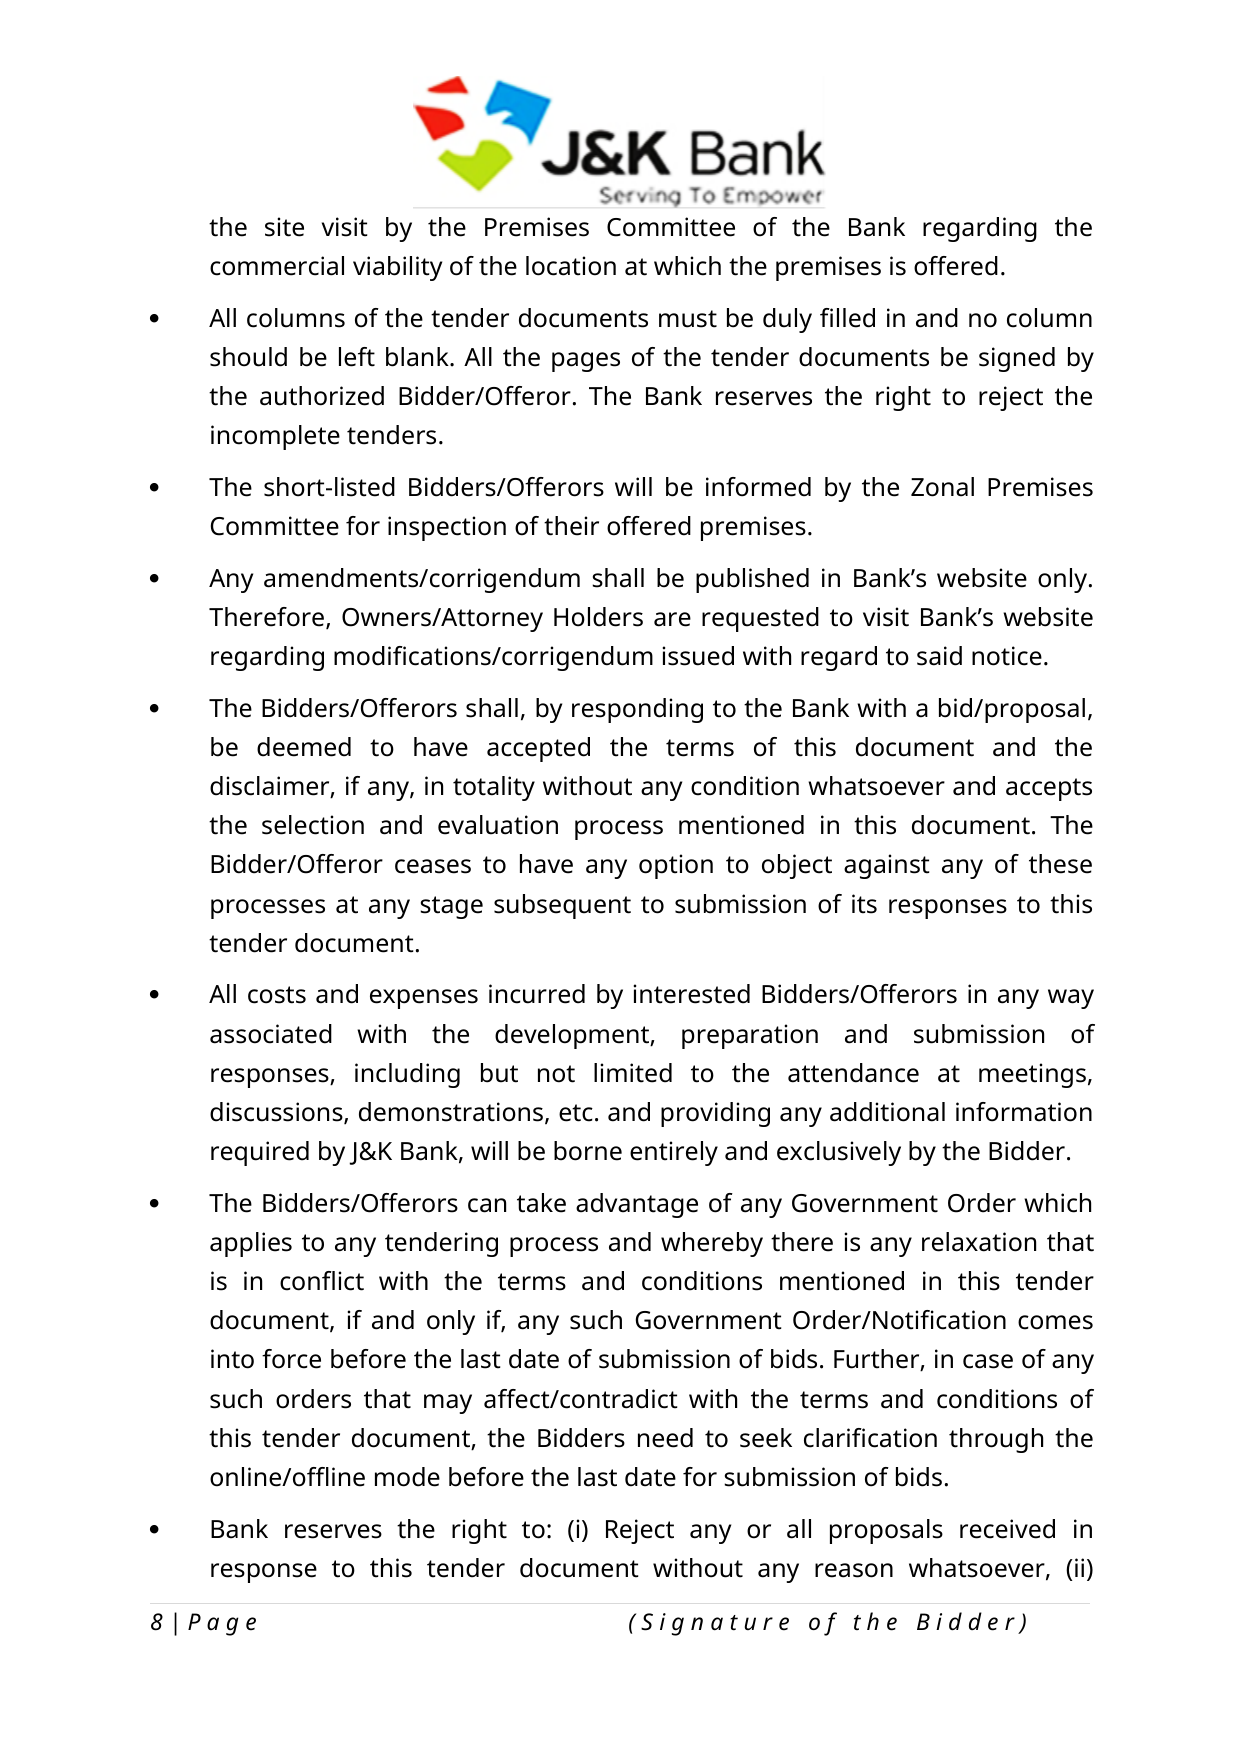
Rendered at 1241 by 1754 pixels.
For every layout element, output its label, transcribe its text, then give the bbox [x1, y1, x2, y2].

list The Bidders/Offerors can take advantage of any Government Order which applies to any tendering process and whereby there is any relaxation that is in conflict with the terms and conditions mentioned in this tender document, if and only if, any such Government Order/Notification comes into force before the last date of submission of bids. Further, in case of any such orders that may affect/contradict with the terms and conditions of this tender document, the Bidders need to seek clarification through the online/offline mode before the last date for submission of bids. [150, 1185, 1095, 1494]
list The short-listed Bidders/Offerors will be informed by the Zonal Premises Committee for inspection of their offered premises. [150, 469, 1095, 543]
list Any amendments/corrigendum shall be published in Bank’s website only. Therefore, Owners/Attorney Holders are requested to visit Bank’s website regarding modifications/corrigendum issued with regard to said notice. [150, 560, 1095, 673]
picture [413, 76, 828, 210]
list The Bidders/Offerors shall, by responding to the Bank with a bid/proposal, be deemed to have accepted the terms of this document and the disclaimer, if any, in totality without any condition whatsoever and accepts the selection and evaluation process mentioned in this document. The Bidder/Offeror ceases to have any option to object against any of these processes at any stage subsequent to submission of its responses to this tender document. [150, 690, 1095, 959]
list All columns of the tender documents must be duly filled in and no column should be left blank. All the pages of the tender documents be signed by the authorized Bidder/Offeror. The Bank reserves the right to reject the incomplete tenders. [150, 300, 1095, 452]
list All costs and expenses incurred by interested Bidders/Offerors in any way associated with the development, preparation and submission of responses, including but not limited to the attendance at meetings, discussions, demonstrations, etc. and providing any additional information required by J&K Bank, will be borne entirely and exclusively by the Bidder. [150, 977, 1095, 1168]
